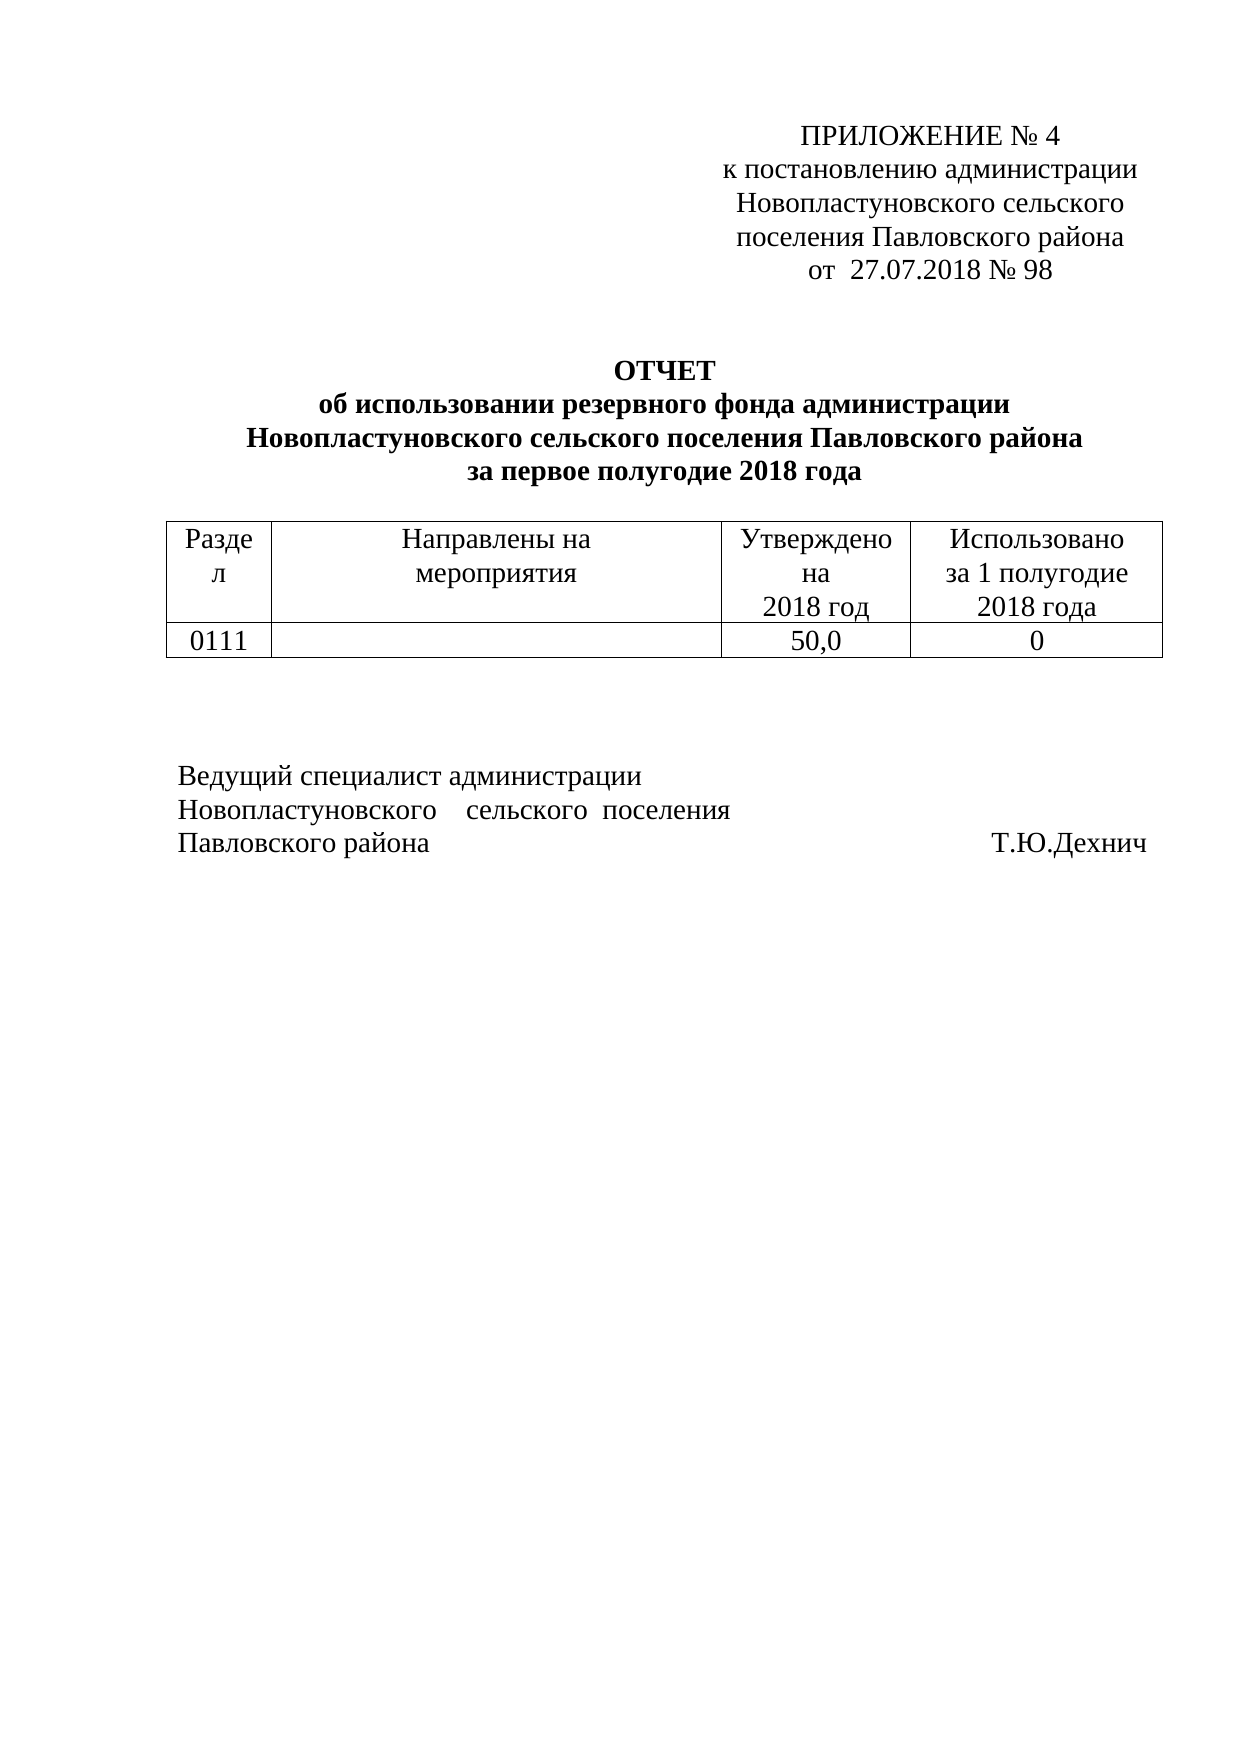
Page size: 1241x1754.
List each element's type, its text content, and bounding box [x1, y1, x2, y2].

table_header Использовано за 1 полугодие 2018 года [911, 522, 1162, 622]
text Новопластуновского сельского поселения Павловского района [177, 420, 1152, 453]
text Новопластуновского сельского поселения [177, 792, 1152, 826]
text ОТЧЕТ [177, 353, 1152, 386]
text Ведущий специалист администрации [177, 758, 1152, 792]
table_header Утверждено на 2018 год [722, 522, 910, 622]
table_cell 0111 [167, 623, 271, 657]
table_cell 50,0 [722, 623, 910, 657]
text об использовании резервного фонда администрации [177, 386, 1152, 420]
text ПРИЛОЖЕНИЕ № 4 [709, 118, 1152, 152]
table_header Раздел [167, 522, 271, 622]
table_cell [272, 623, 721, 657]
text Павловского района Т.Ю.Дехнич [177, 826, 1152, 859]
text за первое полугодие 2018 года [177, 453, 1152, 487]
text Новопластуновского сельского поселения Павловского района [709, 185, 1152, 252]
table_header Направлены на мероприятия [272, 522, 721, 622]
table_cell 0 [911, 623, 1162, 657]
text к постановлению администрации [709, 152, 1152, 185]
text от 27.07.2018 № 98 [709, 252, 1152, 286]
